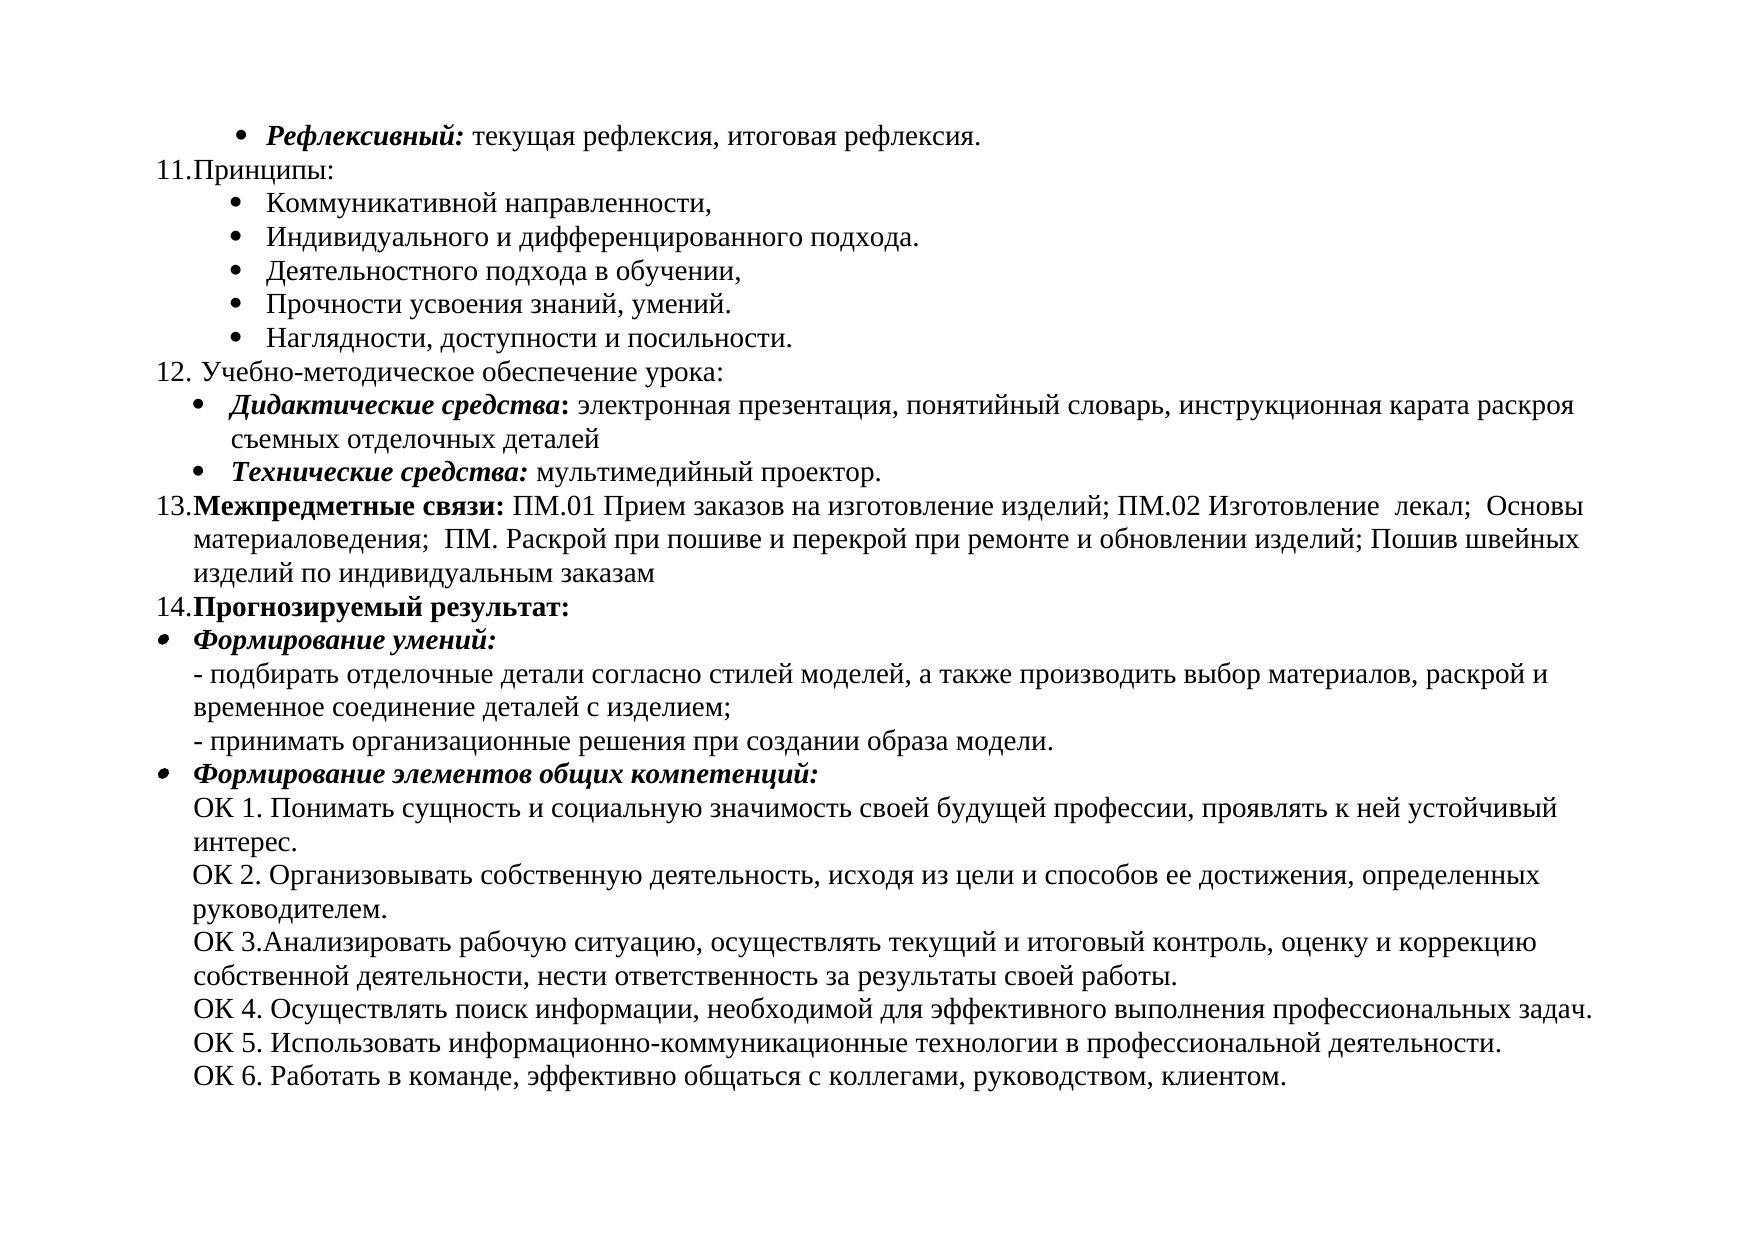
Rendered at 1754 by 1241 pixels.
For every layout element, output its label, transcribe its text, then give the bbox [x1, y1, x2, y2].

list Рефлексивный: текущая рефлексия, итоговая рефлексия. [236, 118, 1636, 152]
list Деятельностного подхода в обучении, [231, 253, 1636, 286]
list Коммуникативной направленности, [231, 185, 1636, 219]
list Прочности усвоения знаний, умений. [231, 286, 1636, 320]
list Формирование умений: [156, 622, 1636, 656]
list - принимать организационные решения при создании образа модели. [193, 723, 1636, 756]
list ОК 6. Работать в команде, эффективно общаться с коллегами, руководством, клиентом. [193, 1058, 1636, 1092]
list ОК 1. Понимать сущность и социальную значимость своей будущей профессии, проявлять к ней устойчивый интерес. [193, 790, 1636, 857]
list - подбирать отделочные детали согласно стилей моделей, а также производить выбор материалов, раскрой и временное соединение деталей с изделием; [193, 656, 1636, 723]
list Наглядности, доступности и посильности. [231, 320, 1636, 354]
list Технические средства: мультимедийный проектор. [193, 454, 1636, 488]
text ОК 2. Организовывать собственную деятельность, исходя из цели и способов ее достижения, определенных руководителем. [192, 857, 1636, 924]
list Межпредметные связи: ПМ.01 Прием заказов на изготовление изделий; ПМ.02 Изготовление лекал; Основы материаловедения; ПМ. Раскрой при пошиве и перекрой при ремонте и обновлении изделий; Пошив швейных изделий по индивидуальным заказам [156, 488, 1636, 589]
list Принципы: [156, 152, 1636, 185]
list Учебно-методическое обеспечение урока: [156, 354, 1636, 387]
list ОК 3.Анализировать рабочую ситуацию, осуществлять текущий и итоговый контроль, оценку и коррекцию собственной деятельности, нести ответственность за результаты своей работы. [193, 924, 1636, 991]
list Индивидуального и дифференцированного подхода. [231, 219, 1636, 253]
list Прогнозируемый результат: [156, 589, 1636, 622]
list Формирование элементов общих компетенций: [156, 756, 1636, 790]
list ОК 4. Осуществлять поиск информации, необходимой для эффективного выполнения профессиональных задач. [193, 991, 1636, 1025]
list Дидактические средства: электронная презентация, понятийный словарь, инструкционная карата раскроя съемных отделочных деталей [193, 387, 1636, 454]
list ОК 5. Использовать информационно-коммуникационные технологии в профессиональной деятельности. [193, 1025, 1636, 1058]
